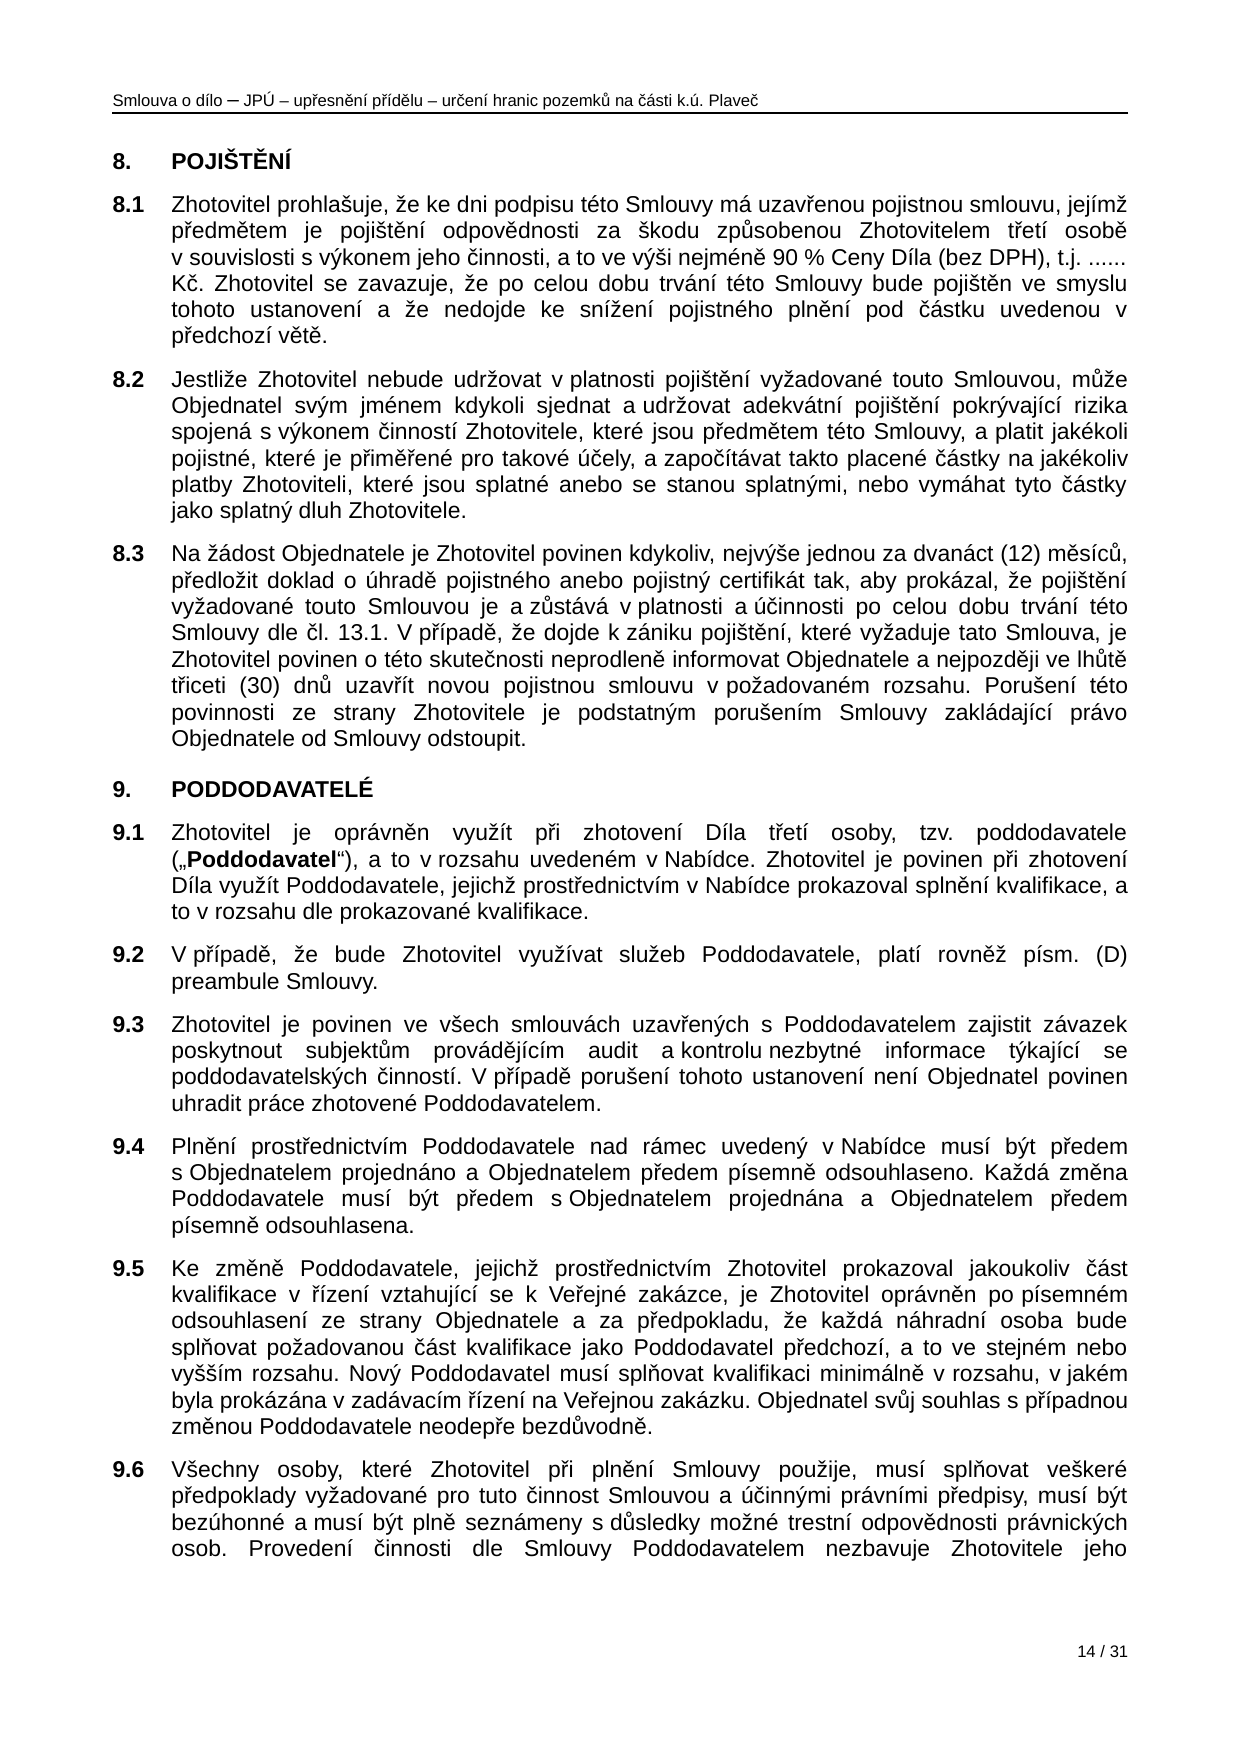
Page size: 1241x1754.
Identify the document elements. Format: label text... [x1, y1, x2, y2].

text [112, 1456, 1128, 1561]
text Zhotovitel je oprávněn využít při zhotovení Díla třetí osoby, tzv. poddodavatele („Poddodavatel“), a to v rozsahu uvedeném v Nabídce. Zhotovitel je povinen při zhotovení Díla využít Poddodavatele, jejichž prostřednictvím v Nabídce prokazoval splnění kvalifikace, a to v rozsahu dle prokazované kvalifikace. [112, 819, 1128, 924]
text Poddodavatelé [112, 776, 1128, 802]
text Plnění prostřednictvím Poddodavatele nad rámec uvedený v Nabídce musí být předem s Objednatelem projednáno a Objednatelem předem písemně odsouhlaseno. Každá změna Poddodavatele musí být předem s Objednatelem projednána a Objednatelem předem písemně odsouhlasena. [112, 1133, 1128, 1238]
text Jestliže Zhotovitel nebude udržovat v platnosti pojištění vyžadované touto Smlouvou, může Objednatel svým jménem kdykoli sjednat a udržovat adekvátní pojištění pokrývající rizika spojená s výkonem činností Zhotovitele, které jsou předmětem této Smlouvy, a platit jakékoli pojistné, které je přiměřené pro takové účely, a započítávat takto placené částky na jakékoliv platby Zhotoviteli, které jsou splatné anebo se stanou splatnými, nebo vymáhat tyto částky jako splatný dluh Zhotovitele. [112, 366, 1128, 524]
text Zhotovitel prohlašuje, že ke dni podpisu této Smlouvy má uzavřenou pojistnou smlouvu, jejímž předmětem je pojištění odpovědnosti za škodu způsobenou Zhotovitelem třetí osobě v souvislosti s výkonem jeho činnosti, a to ve výši nejméně 90 % Ceny Díla (bez DPH), t.j. ...... Kč. Zhotovitel se zavazuje, že po celou dobu trvání této Smlouvy bude pojištěn ve smyslu tohoto ustanovení a že nedojde ke snížení pojistného plnění pod částku uvedenou v předchozí větě. [112, 191, 1128, 349]
text Pojištění [112, 148, 1128, 174]
text Na žádost Objednatele je Zhotovitel povinen kdykoliv, nejvýše jednou za dvanáct (12) měsíců, předložit doklad o úhradě pojistného anebo pojistný certifikát tak, aby prokázal, že pojištění vyžadované touto Smlouvou je a zůstává v platnosti a účinnosti po celou dobu trvání této Smlouvy dle čl. 13.1. V případě, že dojde k zániku pojištění, které vyžaduje tato Smlouva, je Zhotovitel povinen o této skutečnosti neprodleně informovat Objednatele a nejpozději ve lhůtě třiceti (30) dnů uzavřít novou pojistnou smlouvu v požadovaném rozsahu. Porušení této povinnosti ze strany Zhotovitele je podstatným porušením Smlouvy zakládající právo Objednatele od Smlouvy odstoupit. [112, 540, 1128, 751]
text Zhotovitel je povinen ve všech smlouvách uzavřených s Poddodavatelem zajistit závazek poskytnout subjektům provádějícím audit a kontrolu nezbytné informace týkající se poddodavatelských činností. V případě porušení tohoto ustanovení není Objednatel povinen uhradit práce zhotovené Poddodavatelem. [112, 1011, 1128, 1116]
text V případě, že bude Zhotovitel využívat služeb Poddodavatele, platí rovněž písm. (D) preambule Smlouvy. [112, 941, 1128, 994]
text Ke změně Poddodavatele, jejichž prostřednictvím Zhotovitel prokazoval jakoukoliv část kvalifikace v řízení vztahující se k Veřejné zakázce, je Zhotovitel oprávněn po písemném odsouhlasení ze strany Objednatele a za předpokladu, že každá náhradní osoba bude splňovat požadovanou část kvalifikace jako Poddodavatel předchozí, a to ve stejném nebo vyšším rozsahu. Nový Poddodavatel musí splňovat kvalifikaci minimálně v rozsahu, v jakém byla prokázána v zadávacím řízení na Veřejnou zakázku. Objednatel svůj souhlas s případnou změnou Poddodavatele neodepře bezdůvodně. [112, 1255, 1128, 1439]
